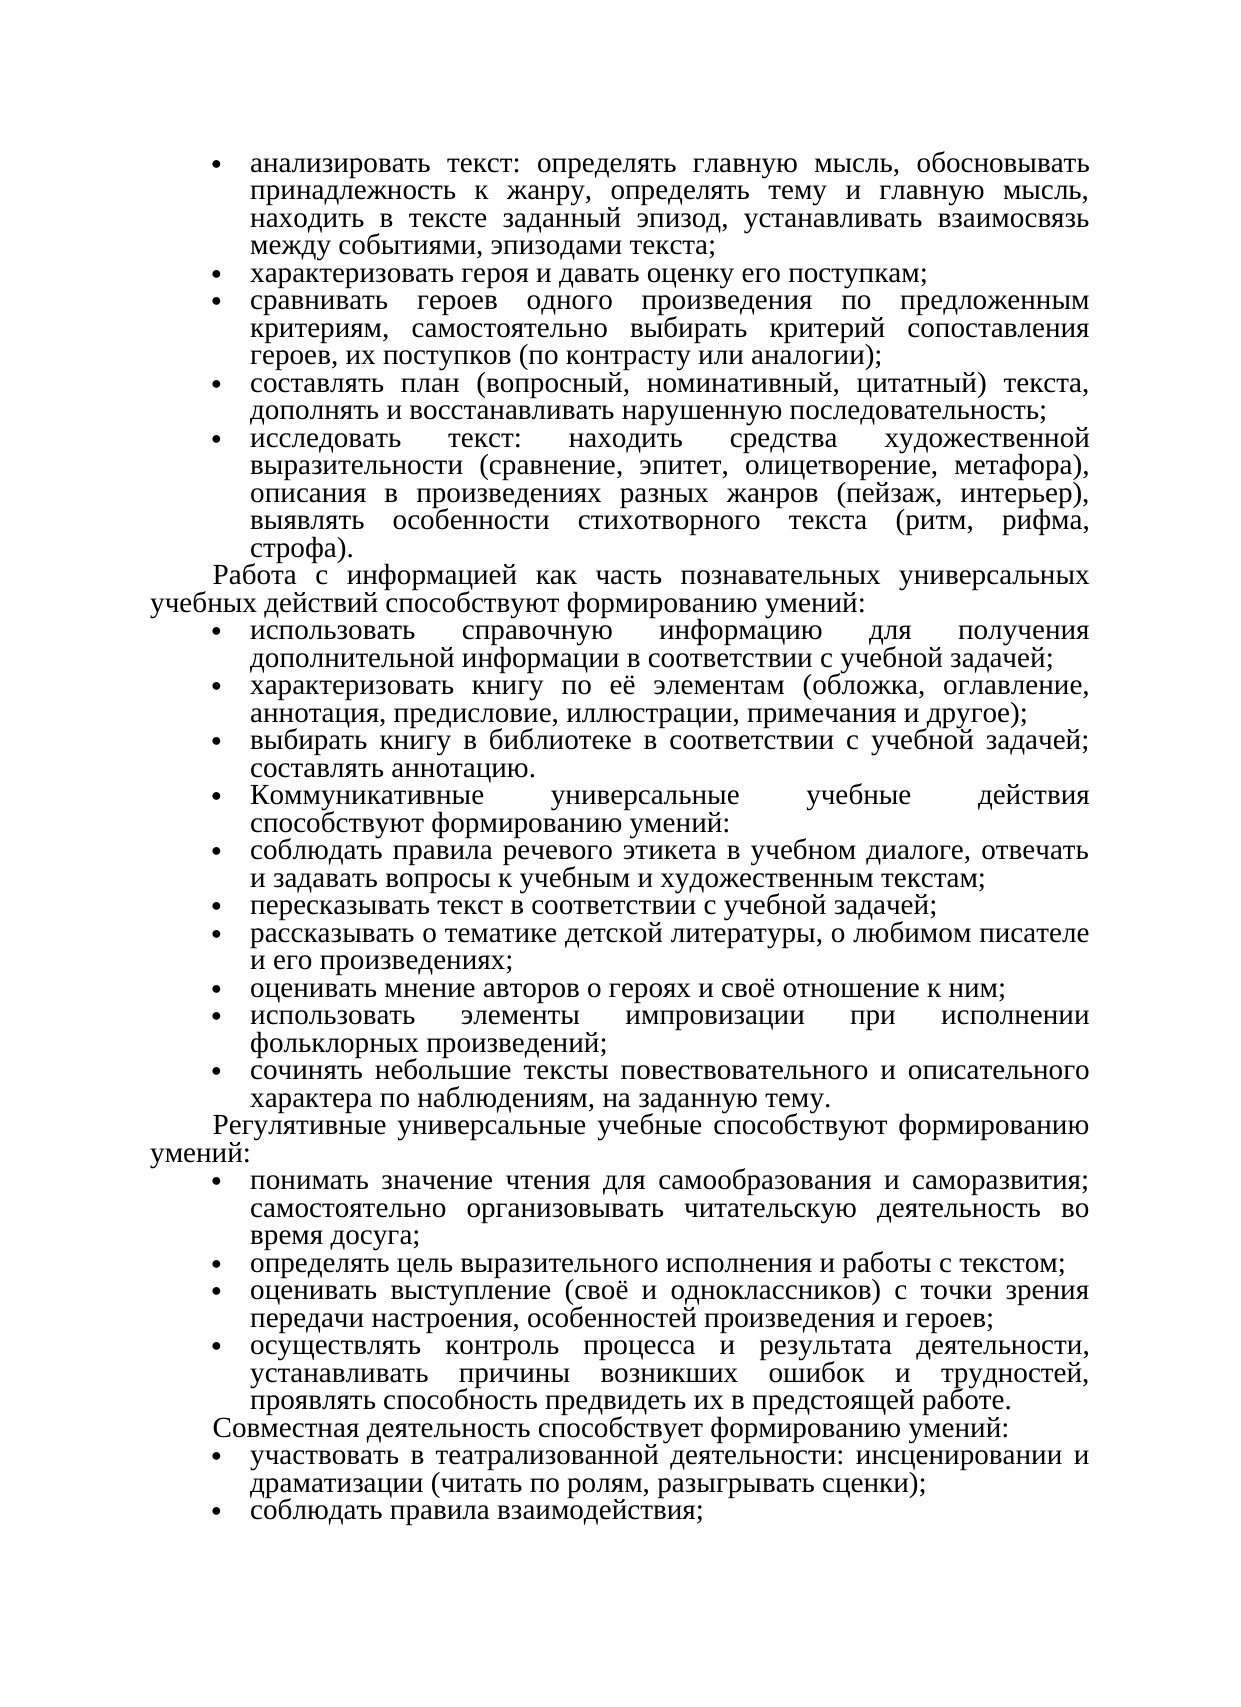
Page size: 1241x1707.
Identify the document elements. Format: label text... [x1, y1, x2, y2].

text Совместная деятельность способствует формированию умений: [150, 1415, 1090, 1442]
list использовать справочную информацию для получения дополнительной информации в соответствии с учебной задачей; [212, 617, 1090, 672]
text Регулятивные универсальные учебные способствуют формированию умений: [150, 1112, 1090, 1167]
list использовать элементы импровизации при исполнении фольклорных произведений; [212, 1002, 1090, 1057]
list соблюдать правила взаимодействия; [212, 1497, 1090, 1525]
list сочинять небольшие тексты повествовательного и описательного характера по наблюдениям, на заданную тему. [212, 1057, 1090, 1112]
list определять цель выразительного исполнения и работы с текстом; [212, 1250, 1090, 1277]
list понимать значение чтения для самообразования и саморазвития; самостоятельно организовывать читательскую деятельность во время досуга; [212, 1167, 1090, 1250]
list сравнивать героев одного произведения по предложенным критериям, самостоятельно выбирать критерий сопоставления героев, их поступков (по контрасту или аналогии); [212, 287, 1090, 370]
list исследовать текст: находить средства художественной выразительности (сравнение, эпитет, олицетворение, метафора), описания в произведениях разных жанров (пейзаж, интерьер), выявлять особенности стихотворного текста (ритм, рифма, строфа). [212, 425, 1090, 562]
list соблюдать правила речевого этикета в учебном диалоге, отвечать и задавать вопросы к учебным и художественным текстам; [212, 837, 1090, 892]
text Работа с информацией как часть познавательных универсальных учебных действий способствуют формированию умений: [150, 562, 1090, 617]
list характеризовать героя и давать оценку его поступкам; [212, 260, 1090, 287]
list оценивать мнение авторов о героях и своё отношение к ним; [212, 975, 1090, 1002]
list Коммуникативные универсальные учебные действия способствуют формированию умений: [212, 782, 1090, 837]
list выбирать книгу в библиотеке в соответствии с учебной задачей; составлять аннотацию. [212, 727, 1090, 782]
list составлять план (вопросный, номинативный, цитатный) текста, дополнять и восстанавливать нарушенную последовательность; [212, 370, 1090, 425]
list характеризовать книгу по её элементам (обложка, оглавление, аннотация, предисловие, иллюстрации, примечания и другое); [212, 672, 1090, 727]
list осуществлять контроль процесса и результата деятельности, устанавливать причины возникших ошибок и трудностей, проявлять способность предвидеть их в предстоящей работе. [212, 1332, 1090, 1415]
list рассказывать о тематике детской литературы, о любимом писателе и его произведениях; [212, 920, 1090, 975]
list участвовать в театрализованной деятельности: инсценировании и драматизации (читать по ролям, разыгрывать сценки); [212, 1442, 1090, 1497]
list анализировать текст: определять главную мысль, обосновывать принадлежность к жанру, определять тему и главную мысль, находить в тексте заданный эпизод, устанавливать взаимосвязь между событиями, эпизодами текста; [212, 150, 1090, 260]
list оценивать выступление (своё и одноклассников) с точки зрения передачи настроения, особенностей произведения и героев; [212, 1277, 1090, 1332]
list пересказывать текст в соответствии с учебной задачей; [212, 892, 1090, 920]
